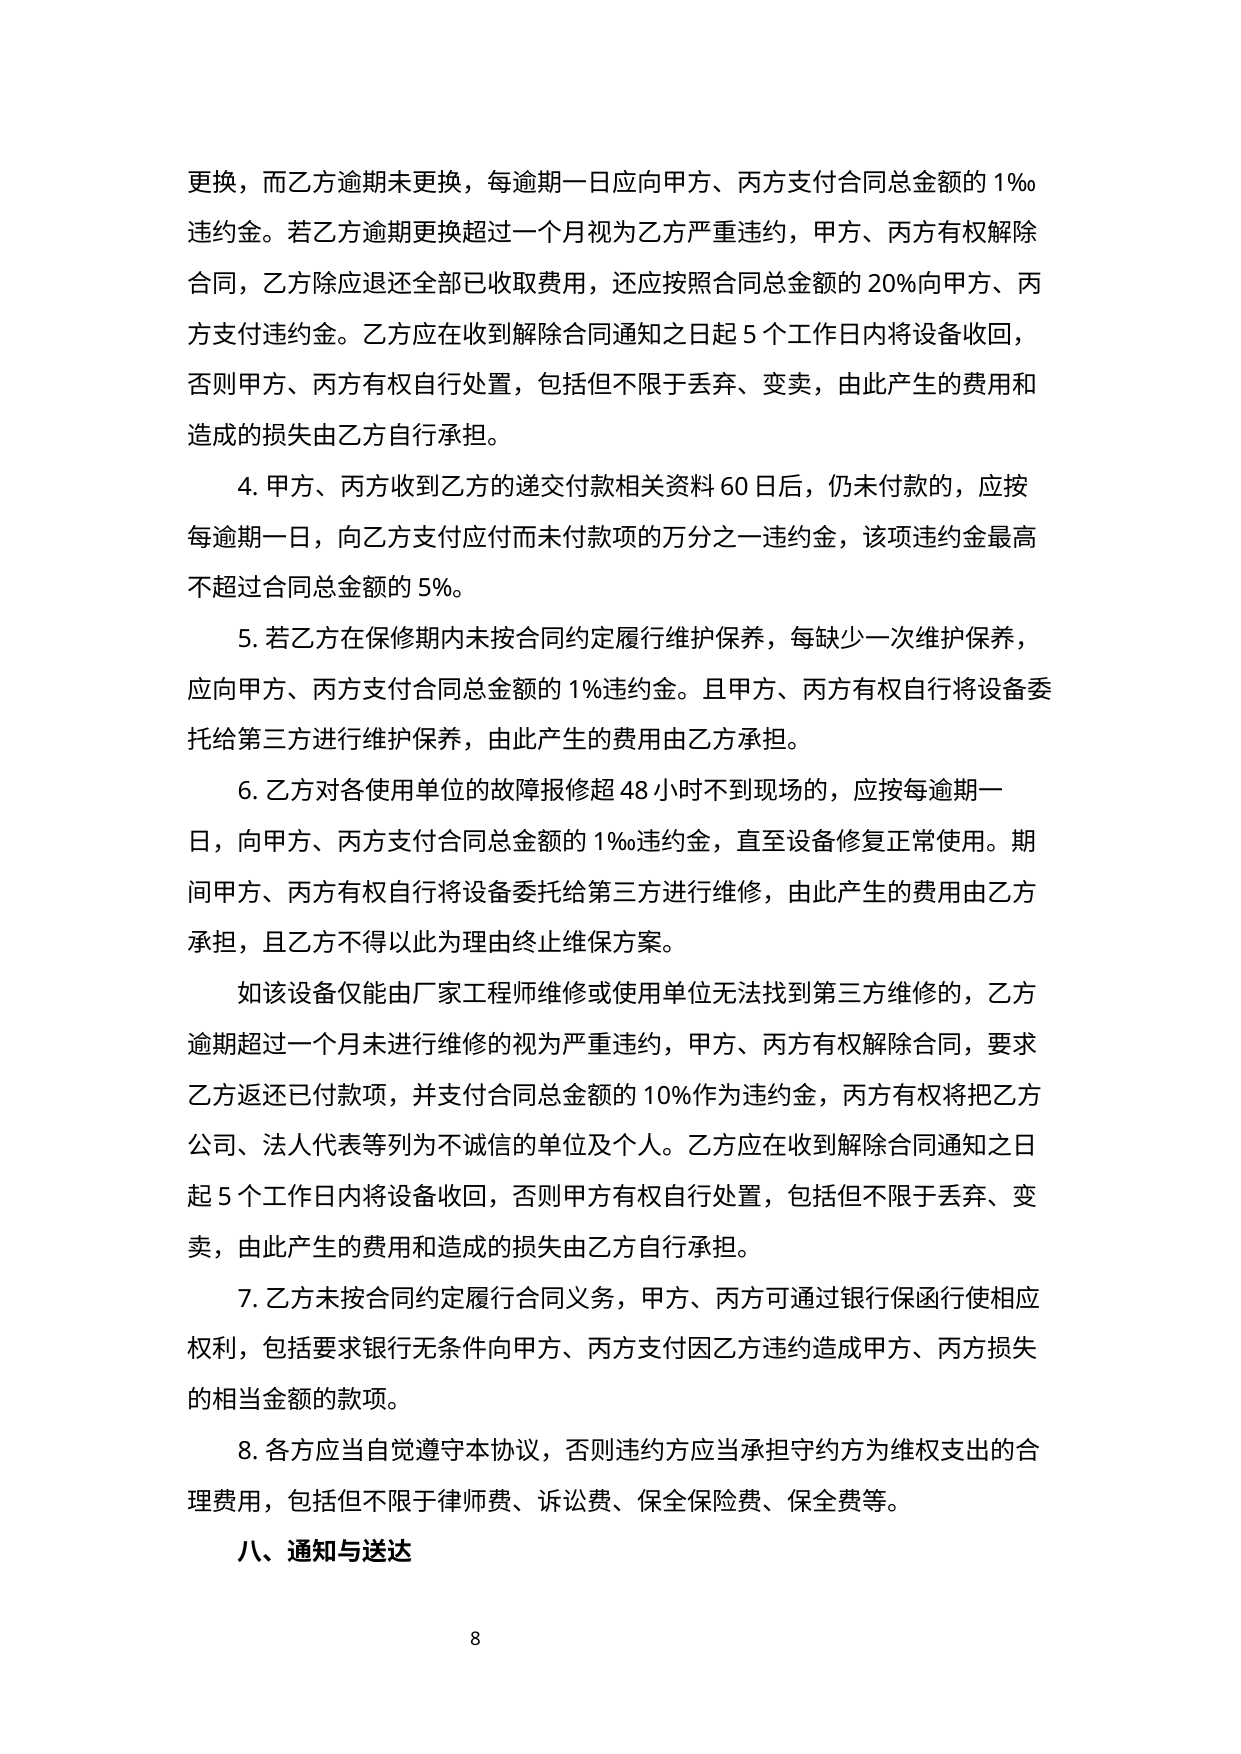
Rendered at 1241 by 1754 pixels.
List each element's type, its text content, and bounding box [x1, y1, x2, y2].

text 6. 乙方对各使用单位的故障报修超48小时不到现场的，应按每逾期一日，向甲方、丙方支付合同总金额的1‰违约金，直至设备修复正常使用。期间甲方、丙方有权自行将设备委托给第三方进行维修，由此产生的费用由乙方承担，且乙方不得以此为理由终止维保方案。 [187, 771, 1053, 959]
text 如该设备仅能由厂家工程师维修或使用单位无法找到第三方维修的，乙方逾期超过一个月未进行维修的视为严重违约，甲方、丙方有权解除合同，要求乙方返还已付款项，并支付合同总金额的10%作为违约金，丙方有权将把乙方公司、法人代表等列为不诚信的单位及个人。乙方应在收到解除合同通知之日起5个工作日内将设备收回，否则甲方有权自行处置，包括但不限于丢弃、变卖，由此产生的费用和造成的损失由乙方自行承担。 [187, 974, 1053, 1263]
text 八、通知与送达 [187, 1532, 1053, 1568]
text 4. 甲方、丙方收到乙方的递交付款相关资料60日后，仍未付款的，应按每逾期一日，向乙方支付应付而未付款项的万分之一违约金，该项违约金最高不超过合同总金额的5%。 [187, 466, 1053, 604]
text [187, 162, 1053, 452]
text 5. 若乙方在保修期内未按合同约定履行维护保养，每缺少一次维护保养，应向甲方、丙方支付合同总金额的1%违约金。且甲方、丙方有权自行将设备委托给第三方进行维护保养，由此产生的费用由乙方承担。 [187, 618, 1053, 756]
text 8. 各方应当自觉遵守本协议，否则违约方应当承担守约方为维权支出的合理费用，包括但不限于律师费、诉讼费、保全保险费、保全费等。 [187, 1430, 1053, 1517]
text 7. 乙方未按合同约定履行合同义务，甲方、丙方可通过银行保函行使相应权利，包括要求银行无条件向甲方、丙方支付因乙方违约造成甲方、丙方损失的相当金额的款项。 [187, 1278, 1053, 1416]
